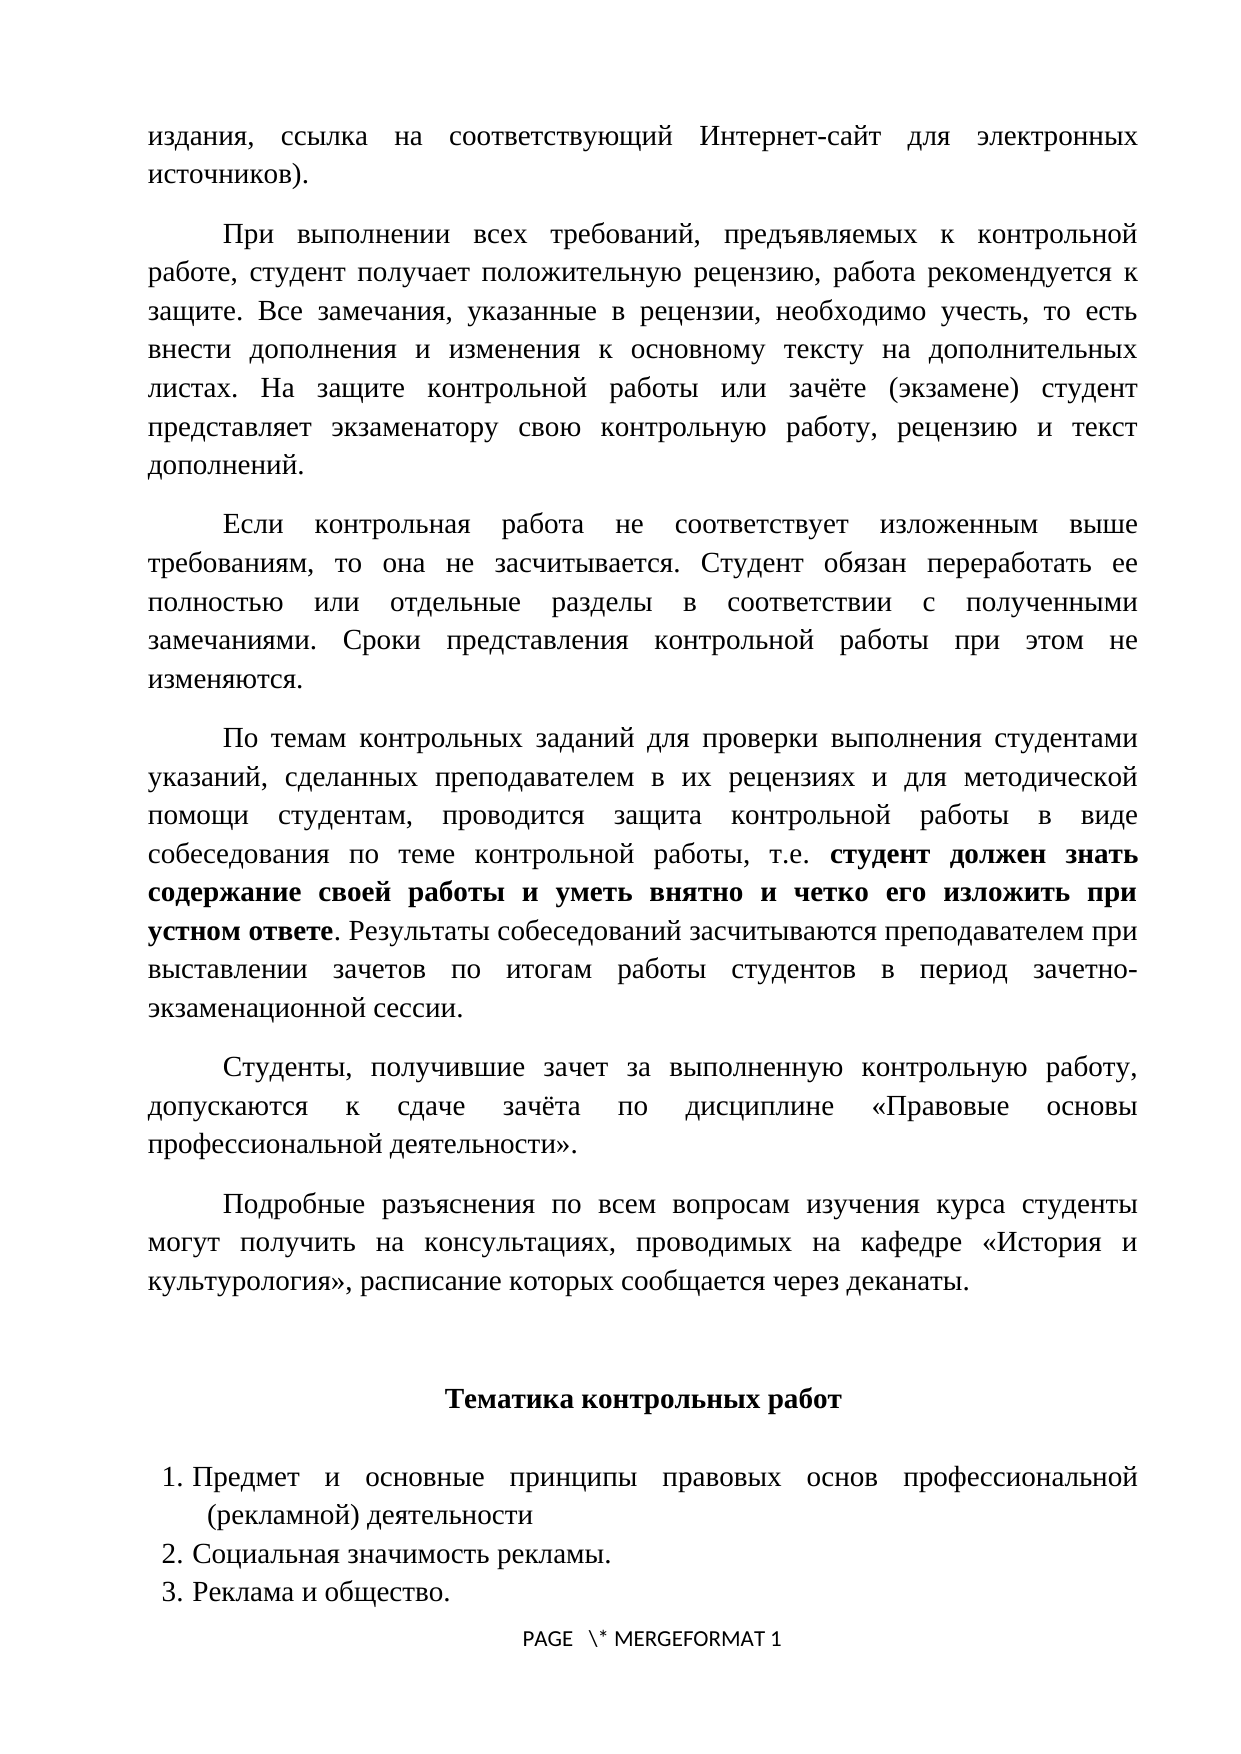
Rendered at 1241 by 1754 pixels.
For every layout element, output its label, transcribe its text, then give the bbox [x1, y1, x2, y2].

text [148, 118, 1139, 190]
list Предмет и основные принципы правовых основ профессиональной (рекламной) деятельности [161, 1459, 1139, 1531]
text Студенты, получившие зачет за выполненную контрольную работу, допускаются к сдаче зачёта по дисциплине «Правовые основы профессиональной деятельности». [148, 1049, 1139, 1160]
list Социальная значимость рекламы. [161, 1536, 1139, 1569]
text Подробные разъяснения по всем вопросам изучения курса студенты могут получить на консультациях, проводимых на кафедре «История и культурология», расписание которых сообщается через деканаты. [148, 1186, 1139, 1296]
text Тематика контрольных работ [148, 1382, 1139, 1415]
text При выполнении всех требований, предъявляемых к контрольной работе, студент получает положительную рецензию, работа рекомендуется к защите. Все замечания, указанные в рецензии, необходимо учесть, то есть внести дополнения и изменения к основному тексту на дополнительных листах. На защите контрольной работы или зачёте (экзамене) студент представляет экзаменатору свою контрольную работу, рецензию и текст дополнений. [148, 216, 1139, 481]
text По темам контрольных заданий для проверки выполнения студентами указаний, сделанных преподавателем в их рецензиях и для методической помощи студентам, проводится защита контрольной работы в виде собеседования по теме контрольной работы, т.е. студент должен знать содержание своей работы и уметь внятно и четко его изложить при устном ответе. Результаты собеседований засчитываются преподавателем при выставлении зачетов по итогам работы студентов в период зачетно-экзаменационной сессии. [148, 720, 1139, 1023]
list Реклама и общество. [161, 1574, 1139, 1608]
text Если контрольная работа не соответствует изложенным выше требованиям, то она не засчитывается. Студент обязан переработать ее полностью или отдельные разделы в соответствии с полученными замечаниями. Сроки представления контрольной работы при этом не изменяются. [148, 507, 1139, 694]
